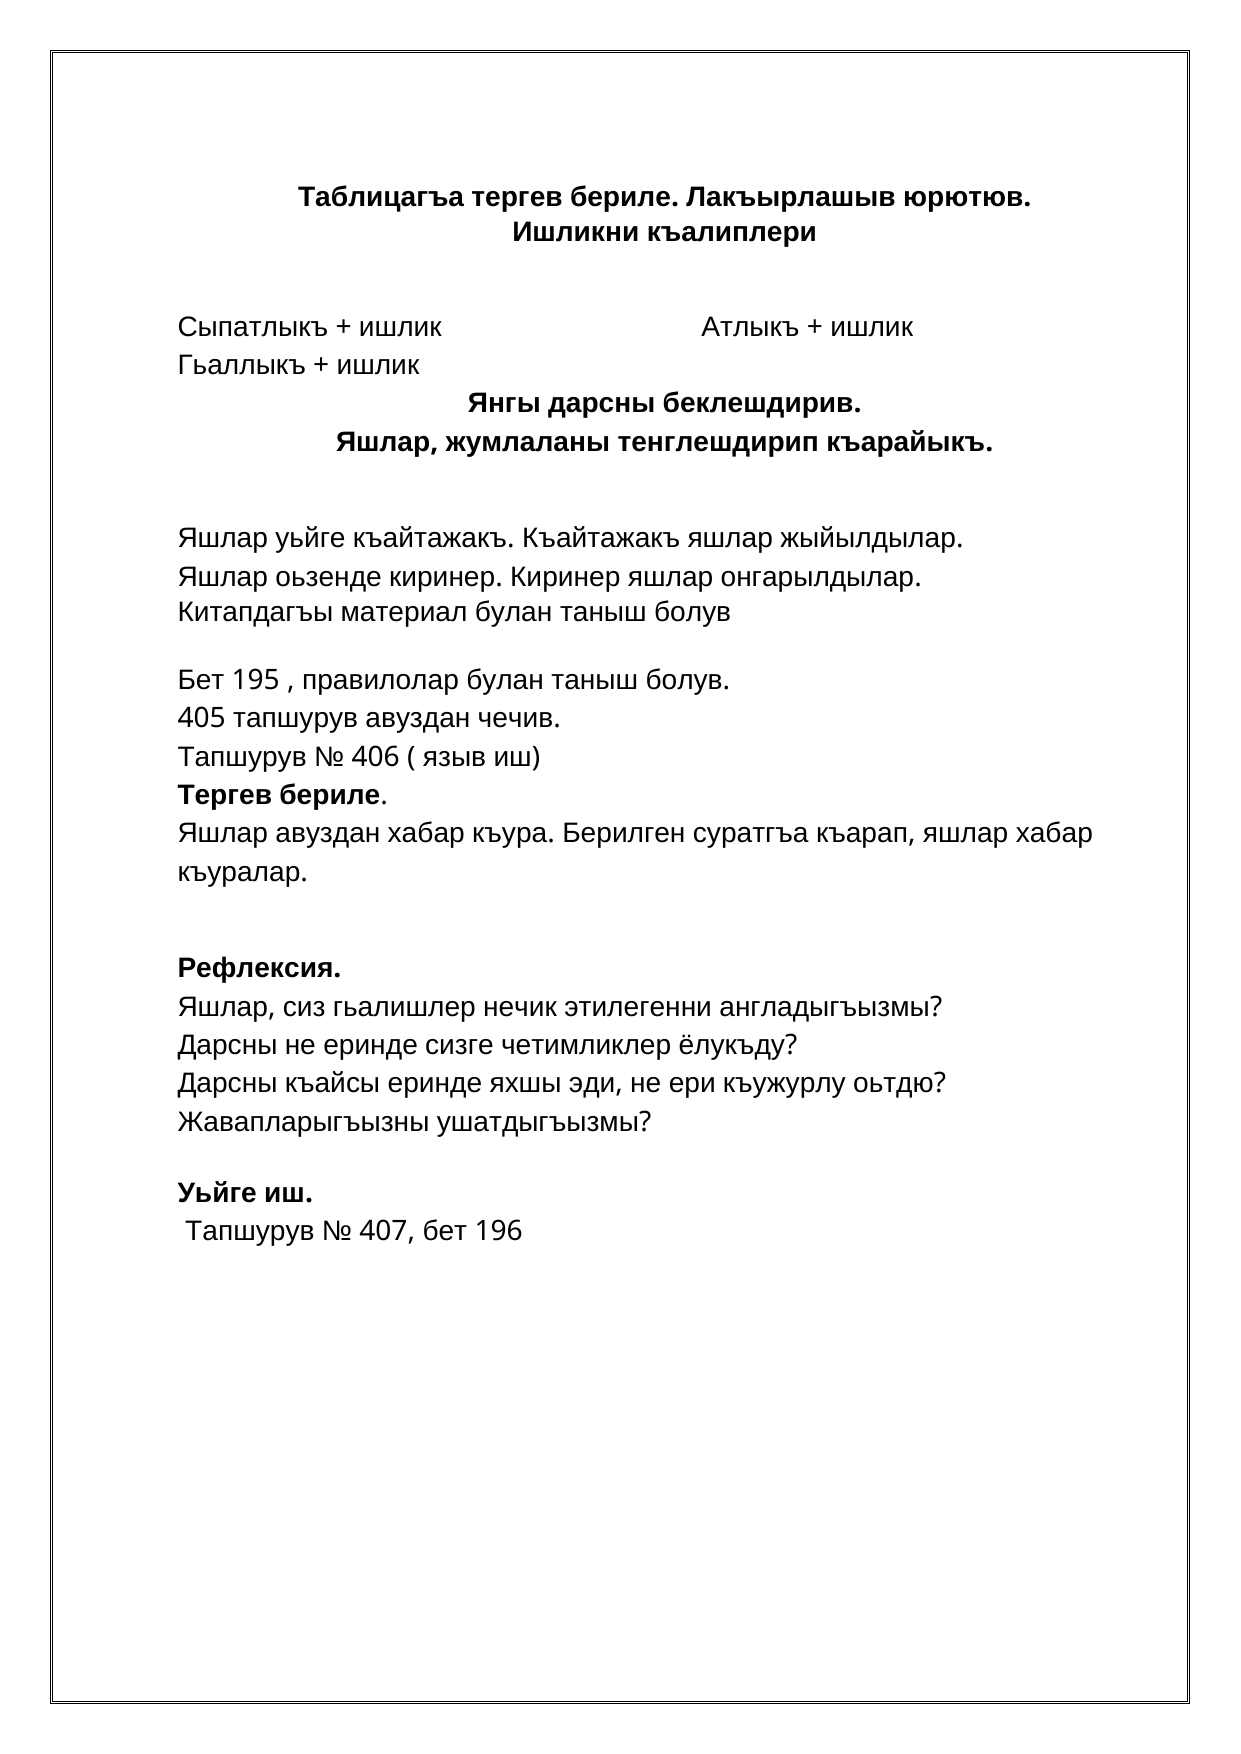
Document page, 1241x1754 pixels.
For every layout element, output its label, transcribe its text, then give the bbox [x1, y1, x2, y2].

text Яшлар, сиз гьалишлер нечик этилегенни англадыгъызмы? [177, 986, 1152, 1024]
text Дарсны не еринде сизге четимликлер ёлукъду? [177, 1024, 1152, 1063]
text Жавапларыгъызны ушатдыгъызмы? [177, 1101, 1152, 1139]
text Китапдагъы материал булан таныш болув [177, 594, 1152, 627]
text Рефлексия. [177, 948, 1152, 986]
text Гьаллыкъ + ишлик [177, 344, 627, 383]
text Яшлар, жумлаланы тенглешдирип къарайыкъ. [177, 421, 1152, 459]
text Атлыкъ + ишлик [701, 306, 1152, 344]
text Яшлар оьзенде киринер. Киринер яшлар онгарылдылар. [177, 556, 1152, 594]
text Дарсны къайсы еринде яхшы эди, не ери къужурлу оьтдю? [177, 1063, 1152, 1101]
text Тапшурув № 406 ( языв иш) [177, 736, 1152, 774]
text Таблицагъа тергев бериле. Лакъырлашыв юрютюв. [177, 177, 1152, 215]
text Тапшурув № 407, бет 196 [177, 1210, 1152, 1248]
text Бет 195 , правилолар булан таныш болув. [177, 659, 1152, 698]
text Уьйге иш. [177, 1172, 1152, 1210]
text 405 тапшурув авуздан чечив. [177, 698, 1152, 736]
text Яшлар уьйге къайтажакъ. Къайтажакъ яшлар жыйылдылар. [177, 518, 1152, 556]
text Яшлар авуздан хабар къура. Берилген суратгъа къарап, яшлар хабар къуралар. [177, 813, 1152, 889]
text Тергев бериле. [177, 774, 1152, 813]
text Янгы дарсны беклешдирив. [177, 383, 1152, 421]
text Ишликни къалиплери [177, 215, 1152, 247]
text Сыпатлыкъ + ишлик [177, 306, 627, 344]
